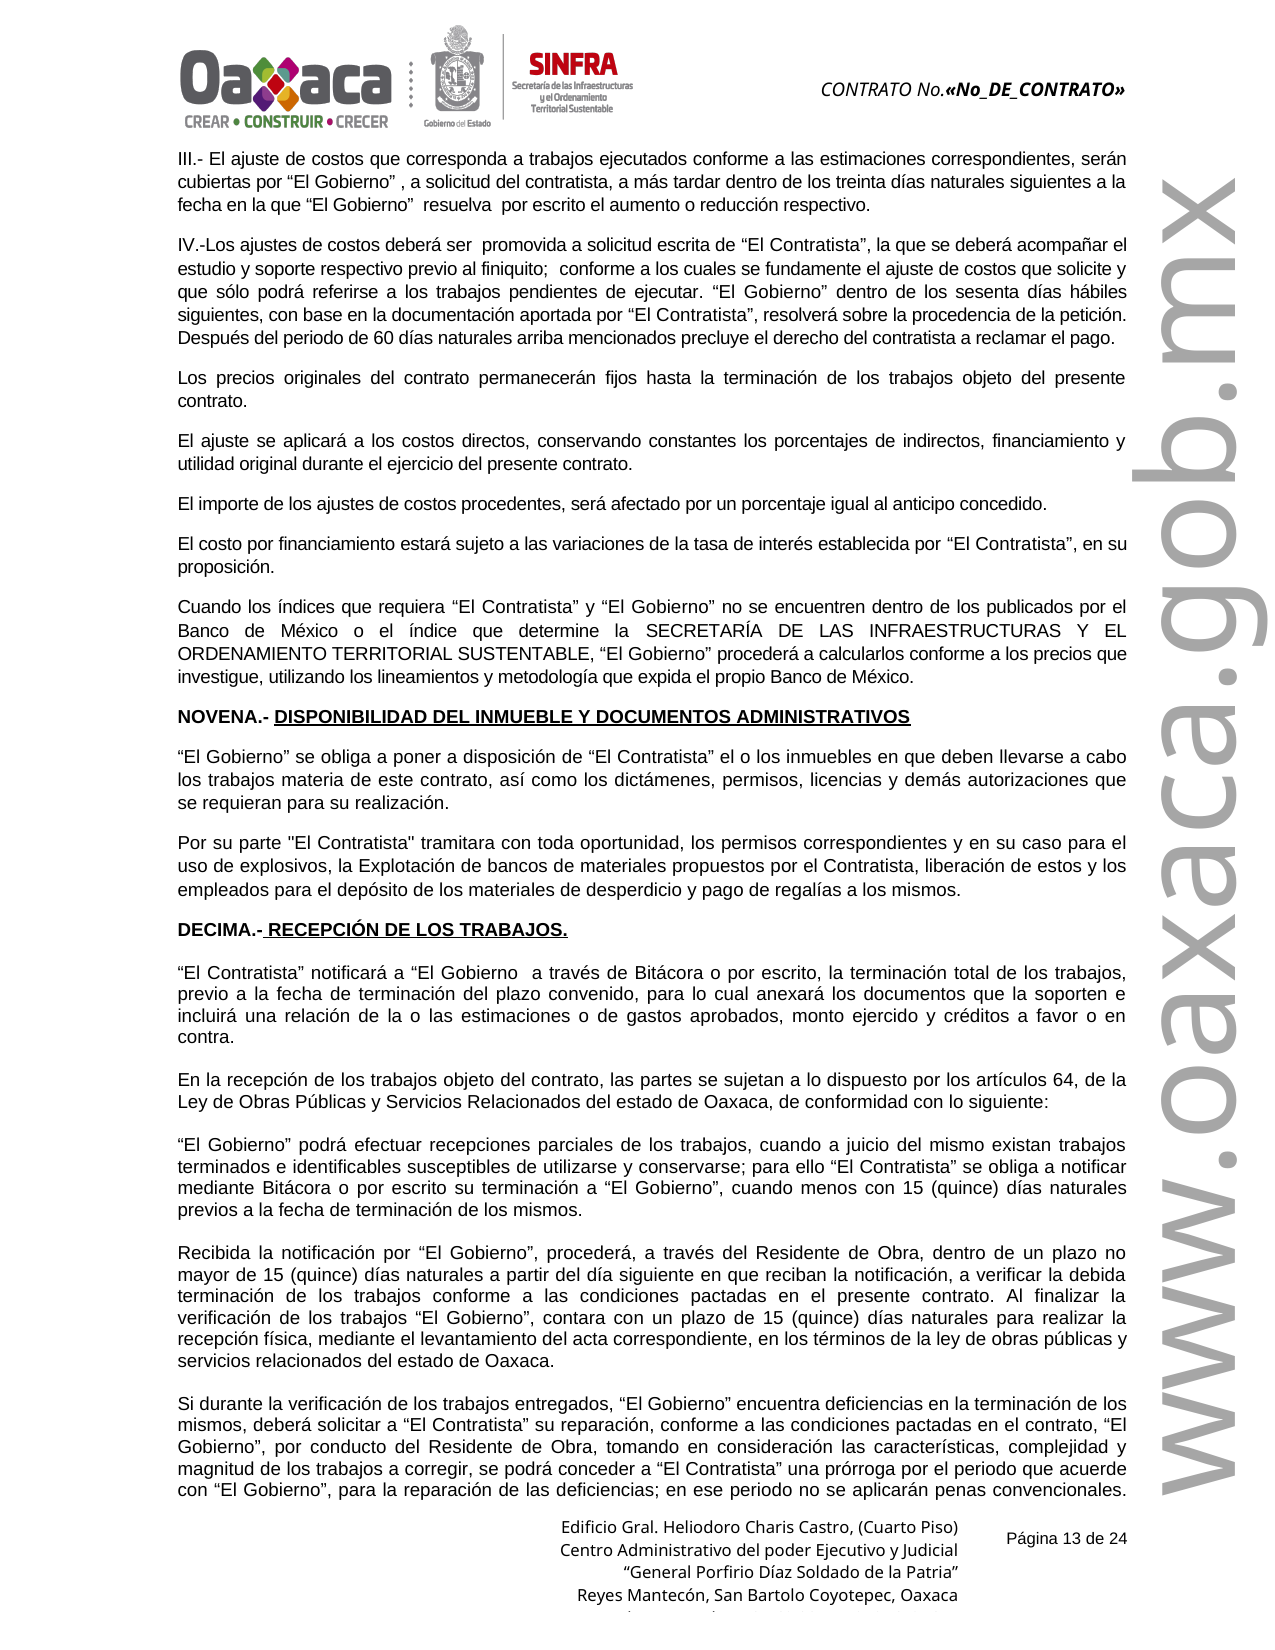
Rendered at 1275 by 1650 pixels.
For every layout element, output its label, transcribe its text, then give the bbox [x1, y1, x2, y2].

picture [154, 17, 659, 131]
text El importe de los ajustes de costos procedentes, será afectado por un porcentaje igual al anticipo concedido. [27, 493, 1127, 515]
text DECIMA.- RECEPCIÓN DE LOS TRABAJOS. [177, 918, 1127, 940]
text IV.-Los ajustes de costos deberá ser promovida a solicitud escrita de “El Contratista”, la que se deberá acompañar el estudio y soporte respectivo previo al finiquito; conforme a los cuales se fundamente el ajuste de costos que solicite y que sólo podrá referirse a los trabajos pendientes de ejecutar. “El Gobierno” dentro de los sesenta días hábiles siguientes, con base en la documentación aportada por “El Contratista”, resolverá sobre la procedencia de la petición. Después del periodo de 60 días naturales arriba mencionados precluye el derecho del contratista a reclamar el pago. [177, 234, 1127, 348]
text NOVENA.- DISPONIBILIDAD DEL INMUEBLE Y DOCUMENTOS ADMINISTRATIVOS [177, 706, 1127, 727]
text El ajuste se aplicará a los costos directos, conservando constantes los porcentajes de indirectos, financiamiento y utilidad original durante el ejercicio del presente contrato. [27, 430, 1127, 475]
text En la recepción de los trabajos objeto del contrato, las partes se sujetan a lo dispuesto por los artículos 64, de la Ley de Obras Públicas y Servicios Relacionados del estado de Oaxaca, de conformidad con lo siguiente: [177, 1069, 1127, 1112]
text Los precios originales del contrato permanecerán fijos hasta la terminación de los trabajos objeto del presente contrato. [27, 367, 1127, 412]
text Cuando los índices que requiera “El Contratista” y “El Gobierno” no se encuentren dentro de los publicados por el Banco de México o el índice que determine la SECRETARÍA DE LAS INFRAESTRUCTURAS Y EL ORDENAMIENTO TERRITORIAL SUSTENTABLE, “El Gobierno” procederá a calcularlos conforme a los precios que investigue, utilizando los lineamientos y metodología que expida el propio Banco de México. [27, 596, 1127, 687]
text El costo por financiamiento estará sujeto a las variaciones de la tasa de interés establecida por “El Contratista”, en su proposición. [27, 533, 1127, 578]
text “El Gobierno” podrá efectuar recepciones parciales de los trabajos, cuando a juicio del mismo existan trabajos terminados e identificables susceptibles de utilizarse y conservarse; para ello “El Contratista” se obliga a notificar mediante Bitácora o por escrito su terminación a “El Gobierno”, cuando menos con 15 (quince) días naturales previos a la fecha de terminación de los mismos. [177, 1134, 1127, 1220]
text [177, 1393, 1127, 1501]
text “El Gobierno” se obliga a poner a disposición de “El Contratista” el o los inmuebles en que deben llevarse a cabo los trabajos materia de este contrato, así como los dictámenes, permisos, licencias y demás autorizaciones que se requieran para su realización. [177, 746, 1127, 814]
text “El Contratista” notificará a “El Gobierno a través de Bitácora o por escrito, la terminación total de los trabajos, previo a la fecha de terminación del plazo convenido, para lo cual anexará los documentos que la soporten e incluirá una relación de la o las estimaciones o de gastos aprobados, monto ejercido y créditos a favor o en contra. [177, 961, 1127, 1048]
text Recibida la notificación por “El Gobierno”, procederá, a través del Residente de Obra, dentro de un plazo no mayor de 15 (quince) días naturales a partir del día siguiente en que reciban la notificación, a verificar la debida terminación de los trabajos conforme a las condiciones pactadas en el presente contrato. Al finalizar la verificación de los trabajos “El Gobierno”, contara con un plazo de 15 (quince) días naturales para realizar la recepción física, mediante el levantamiento del acta correspondiente, en los términos de la ley de obras públicas y servicios relacionados del estado de Oaxaca. [177, 1242, 1127, 1371]
text III.- El ajuste de costos que corresponda a trabajos ejecutados conforme a las estimaciones correspondientes, serán cubiertas por “El Gobierno” , a solicitud del contratista, a más tardar dentro de los treinta días naturales siguientes a la fecha en la que “El Gobierno” resuelva por escrito el aumento o reducción respectivo. [177, 148, 1127, 216]
text Por su parte "El Contratista" tramitara con toda oportunidad, los permisos correspondientes y en su caso para el uso de explosivos, la Explotación de bancos de materiales propuestos por el Contratista, liberación de estos y los empleados para el depósito de los materiales de desperdicio y pago de regalías a los mismos. [177, 832, 1127, 900]
